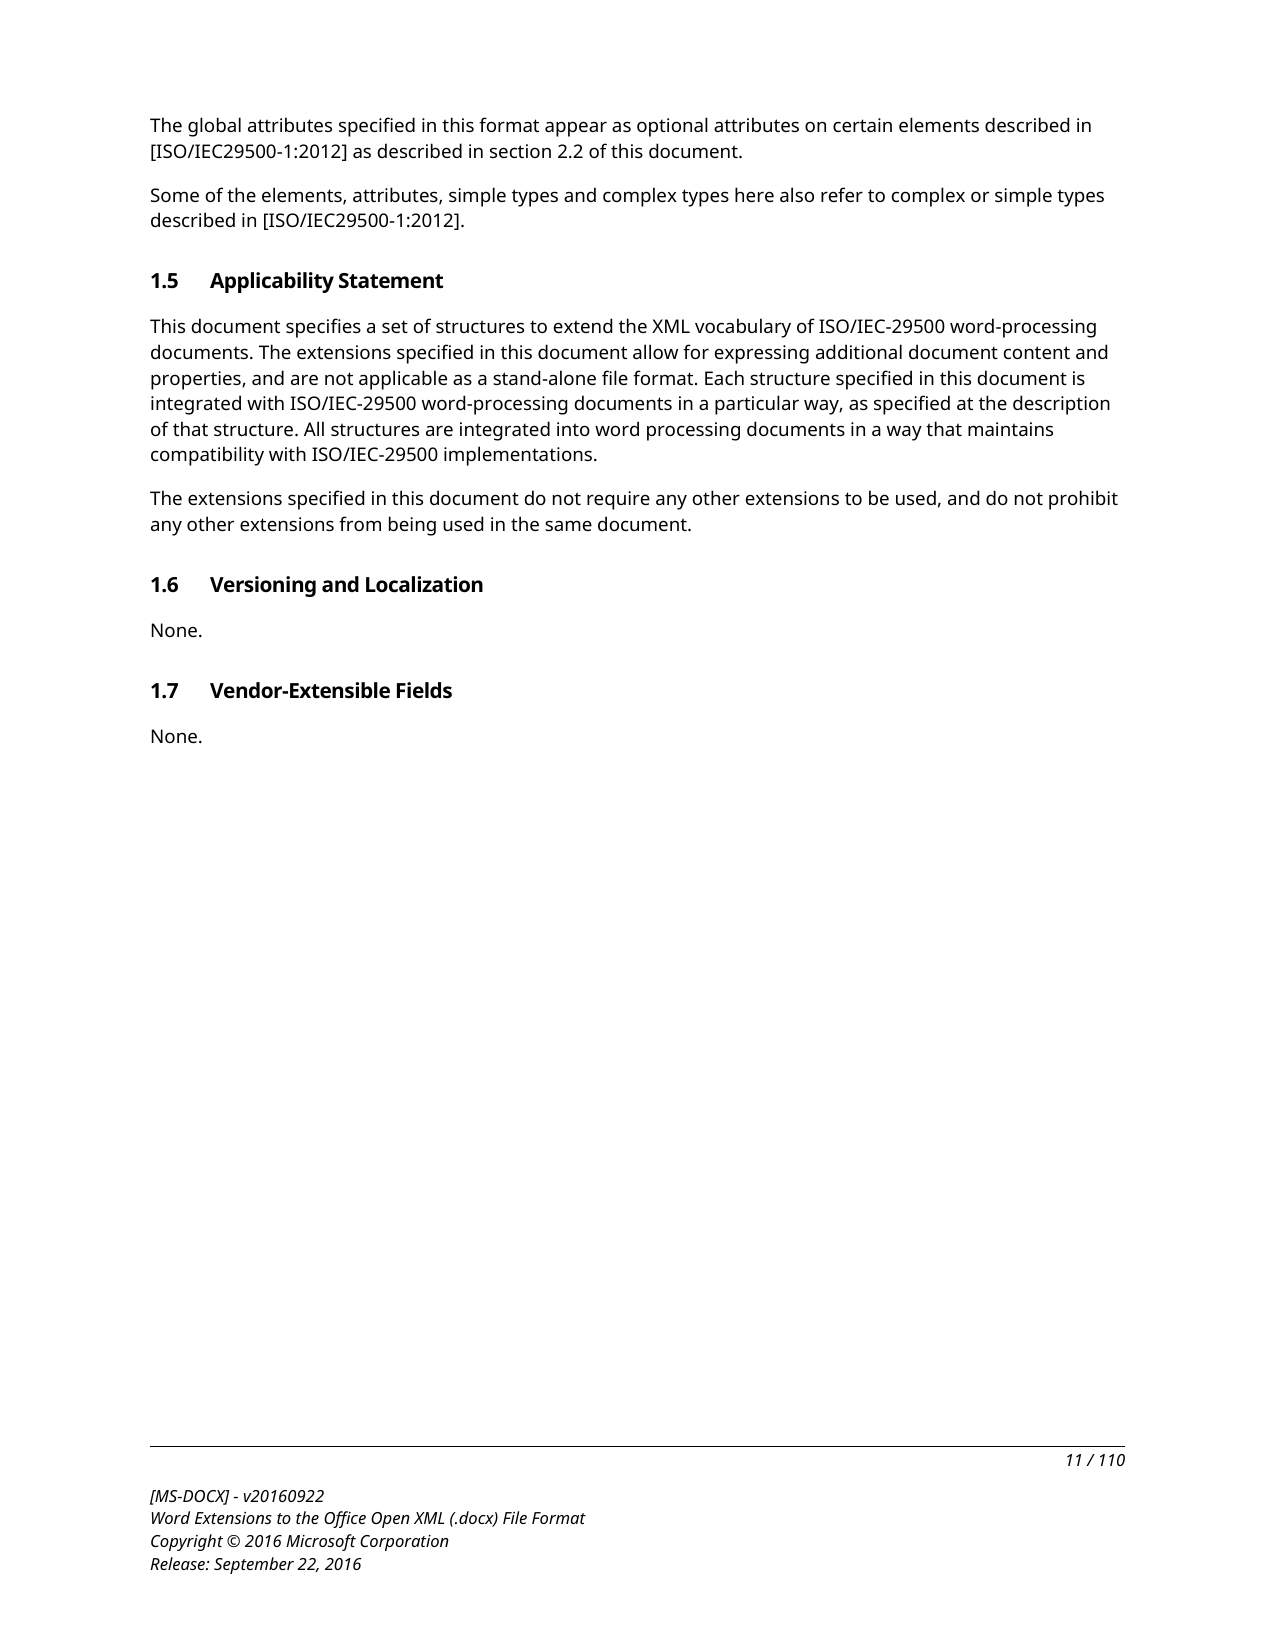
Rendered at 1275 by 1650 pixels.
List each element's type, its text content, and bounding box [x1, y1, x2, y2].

text The extensions specified in this document do not require any other extensions to be used, and do not prohibit any other extensions from being used in the same document. [150, 486, 1125, 537]
subtitle Vendor-Extensible Fields [150, 676, 1125, 704]
subtitle Versioning and Localization [150, 570, 1125, 598]
text None. [150, 723, 1125, 749]
text This document specifies a set of structures to extend the XML vocabulary of ISO/IEC-29500 word-processing documents. The extensions specified in this document allow for expressing additional document content and properties, and are not applicable as a stand-alone file format. Each structure specified in this document is integrated with ISO/IEC-29500 word-processing documents in a particular way, as specified at the description of that structure. All structures are integrated into word processing documents in a way that maintains compatibility with ISO/IEC-29500 implementations. [150, 314, 1125, 467]
text None. [150, 617, 1125, 643]
text The global attributes specified in this format appear as optional attributes on certain elements described in [ISO/IEC29500-1:2012] as described in section 2.2 of this document. [150, 112, 1125, 163]
subtitle Applicability Statement [150, 267, 1125, 295]
text Some of the elements, attributes, simple types and complex types here also refer to complex or simple types described in [ISO/IEC29500-1:2012]. [150, 182, 1125, 233]
